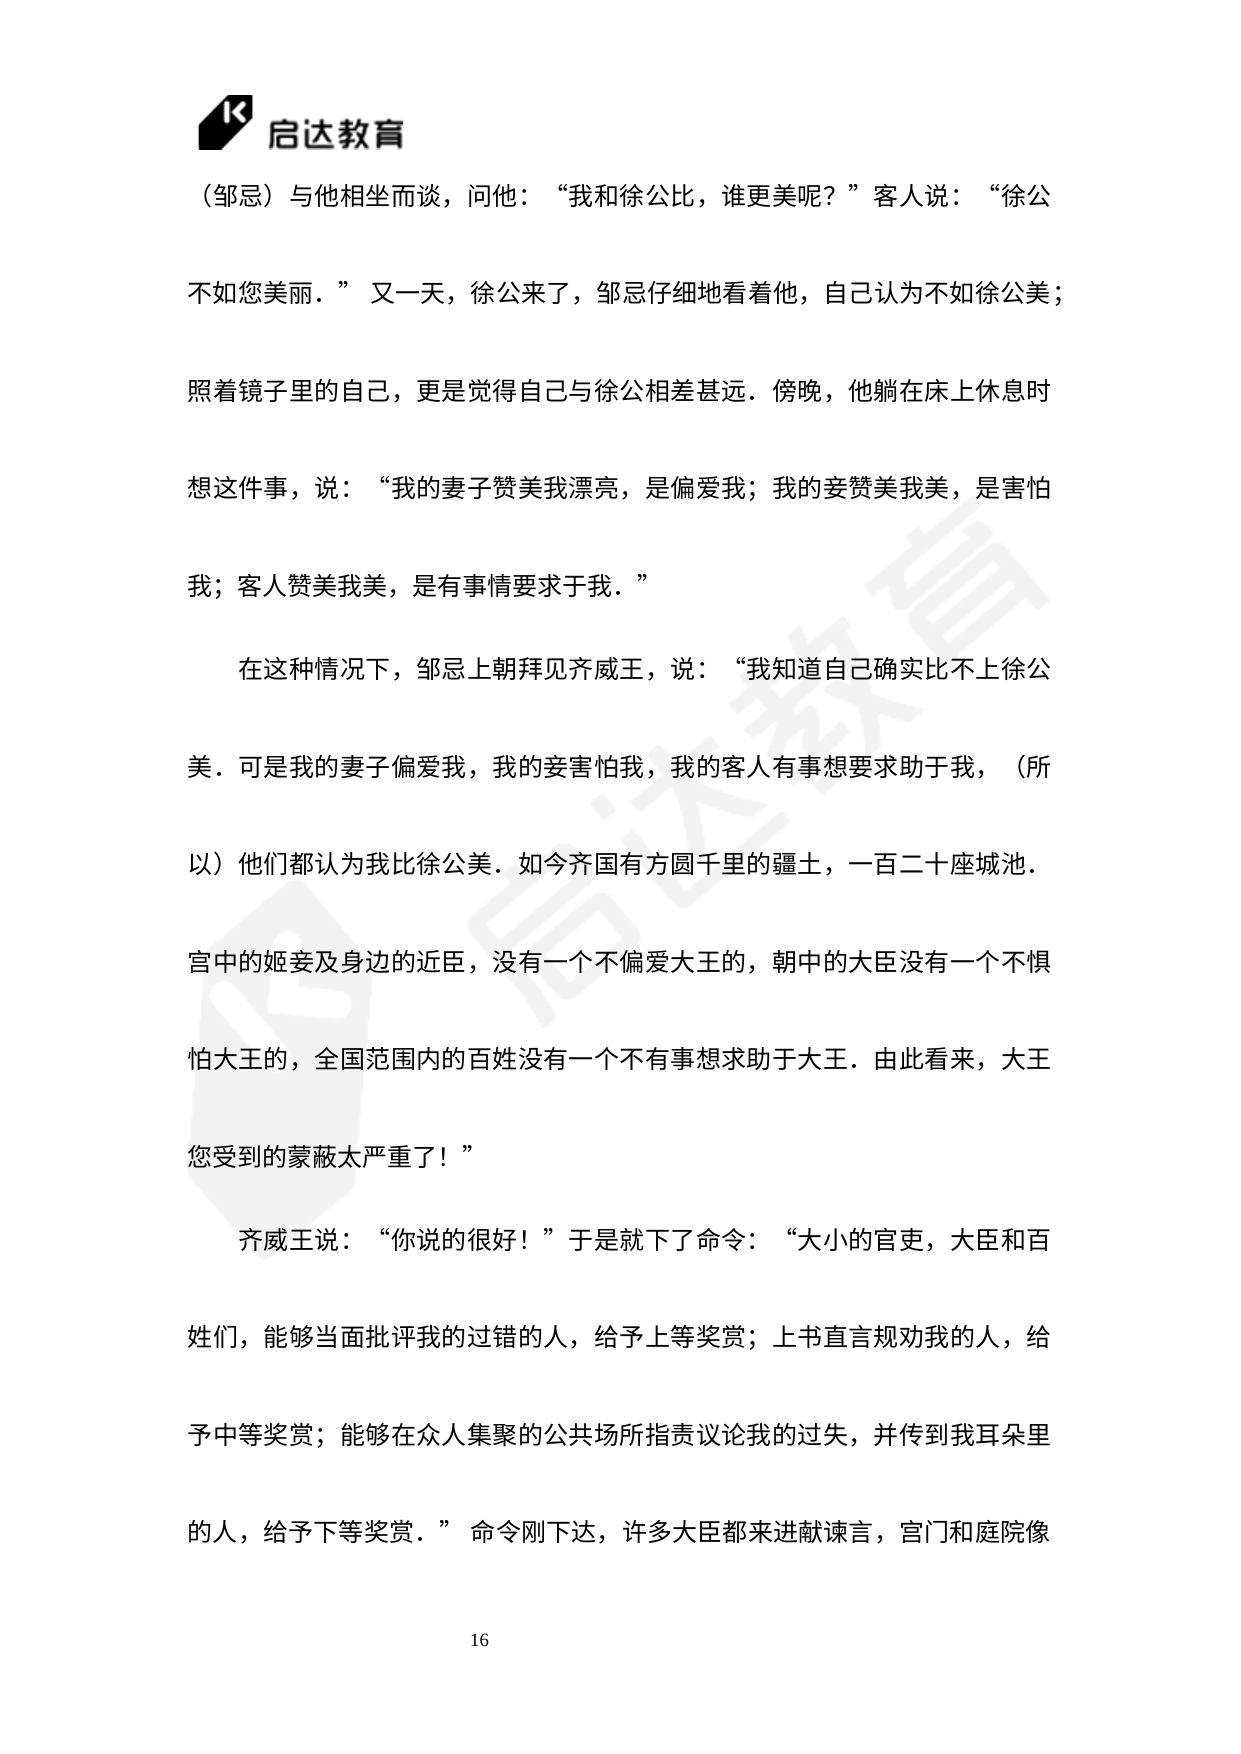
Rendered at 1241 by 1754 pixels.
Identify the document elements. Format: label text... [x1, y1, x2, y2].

text 在这种情况下，邹忌上朝拜见齐威王，说：“我知道自己确实比不上徐公美．可是我的妻子偏爱我，我的妾害怕我，我的客人有事想要求助于我，（所以）他们都认为我比徐公美．如今齐国有方圆千里的疆土，一百二十座城池．宫中的姬妾及身边的近臣，没有一个不偏爱大王的，朝中的大臣没有一个不惧怕大王的，全国范围内的百姓没有一个不有事想求助于大王．由此看来，大王您受到的蒙蔽太严重了！” [187, 635, 1053, 1188]
picture [198, 95, 404, 150]
